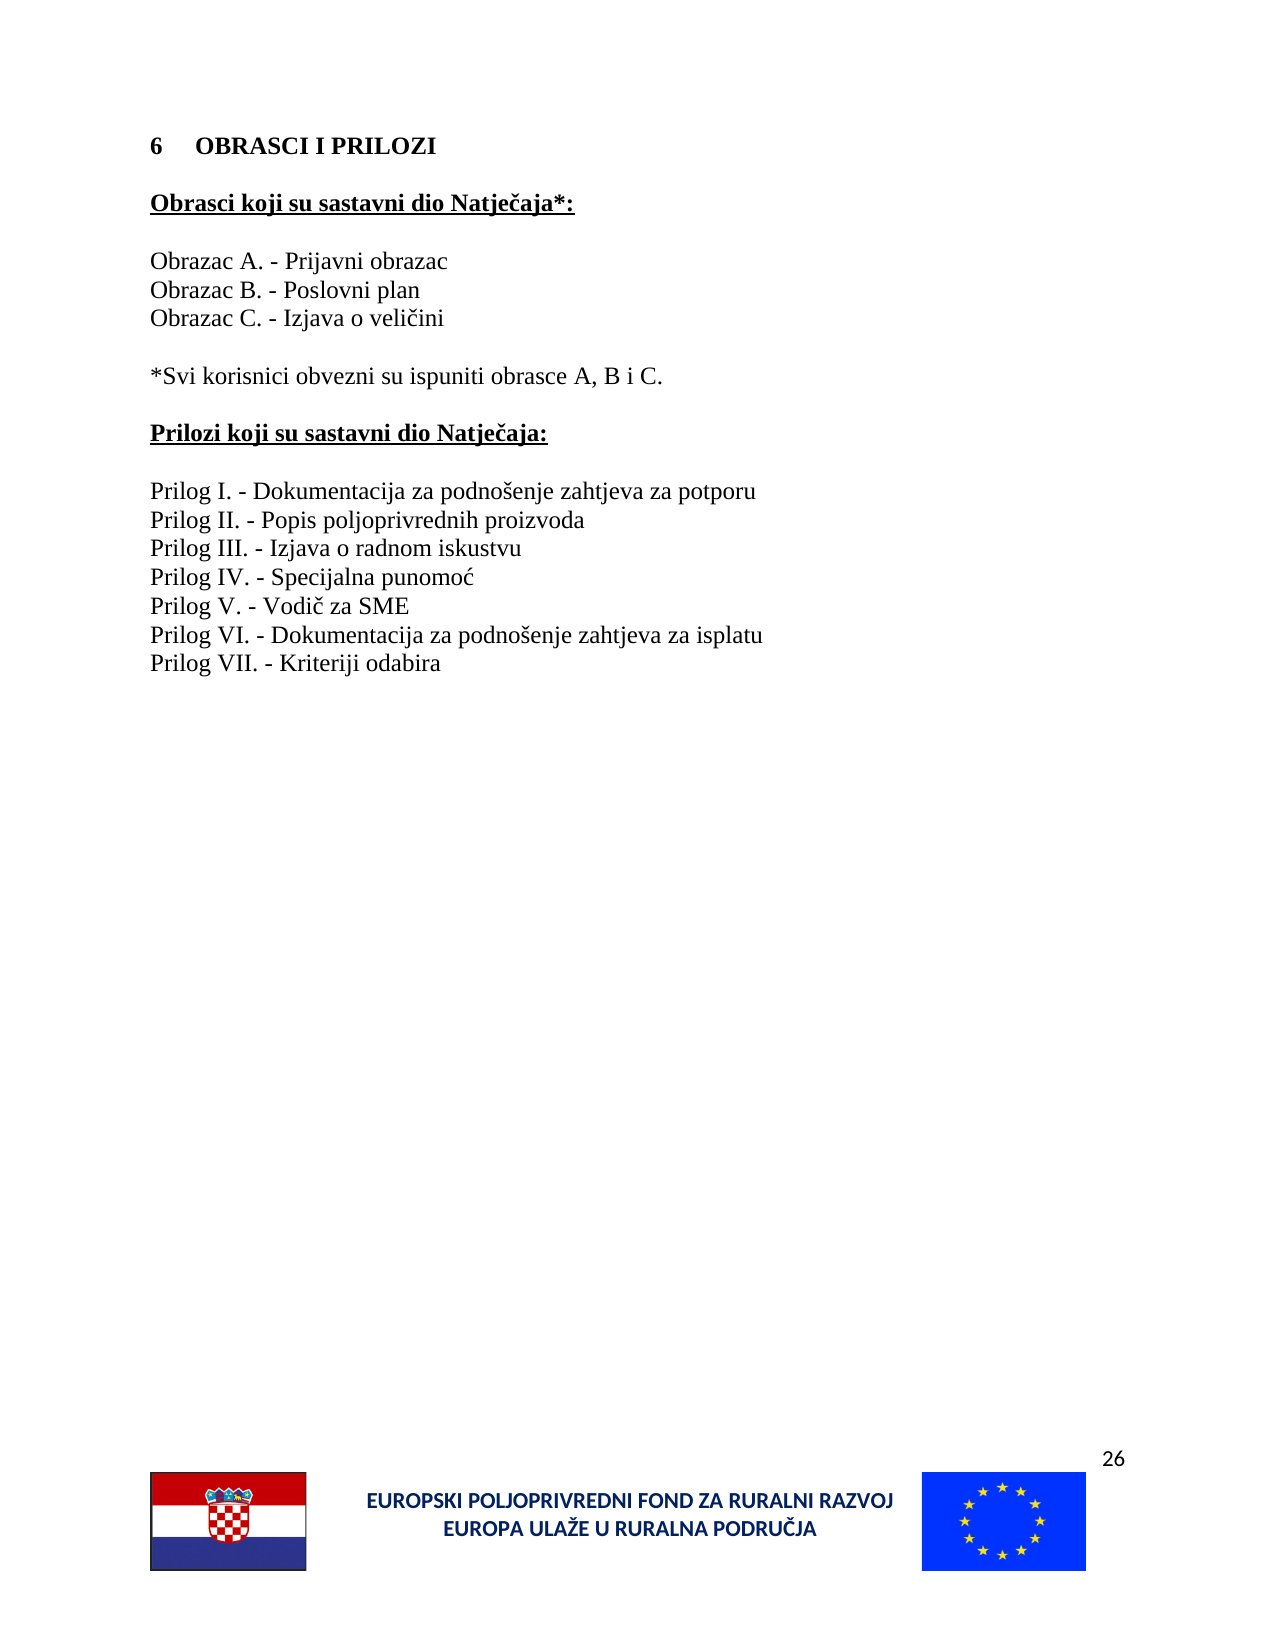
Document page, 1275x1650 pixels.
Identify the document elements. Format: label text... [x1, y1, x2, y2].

text Prilozi koji su sastavni dio Natječaja: [150, 418, 1154, 447]
text Prilog III. - Izjava o radnom iskustvu [150, 533, 1154, 562]
text Obrazac C. - Izjava o veličini [150, 303, 1154, 332]
picture [921, 1472, 1086, 1571]
text Prilog VI. - Dokumentacija za podnošenje zahtjeva za isplatu [150, 620, 1125, 648]
text Obrasci koji su sastavni dio Natječaja*: [150, 188, 1154, 217]
text *Svi korisnici obvezni su ispuniti obrasce A, B i C. [150, 361, 1154, 390]
text Prilog I. - Dokumentacija za podnošenje zahtjeva za potporu [150, 476, 1154, 505]
text Prilog IV. - Specijalna punomoć [150, 562, 1154, 591]
text Prilog V. - Vodič za SME [150, 591, 1125, 620]
text Prilog II. - Popis poljoprivrednih proizvoda [150, 505, 1154, 533]
text Obrazac A. - Prijavni obrazac [150, 246, 1154, 275]
subtitle OBRASCI I PRILOZI [150, 131, 1125, 160]
text Obrazac B. - Poslovni plan [150, 275, 1154, 303]
text Prilog VII. - Kriteriji odabira [150, 648, 1125, 677]
picture [150, 1472, 307, 1571]
